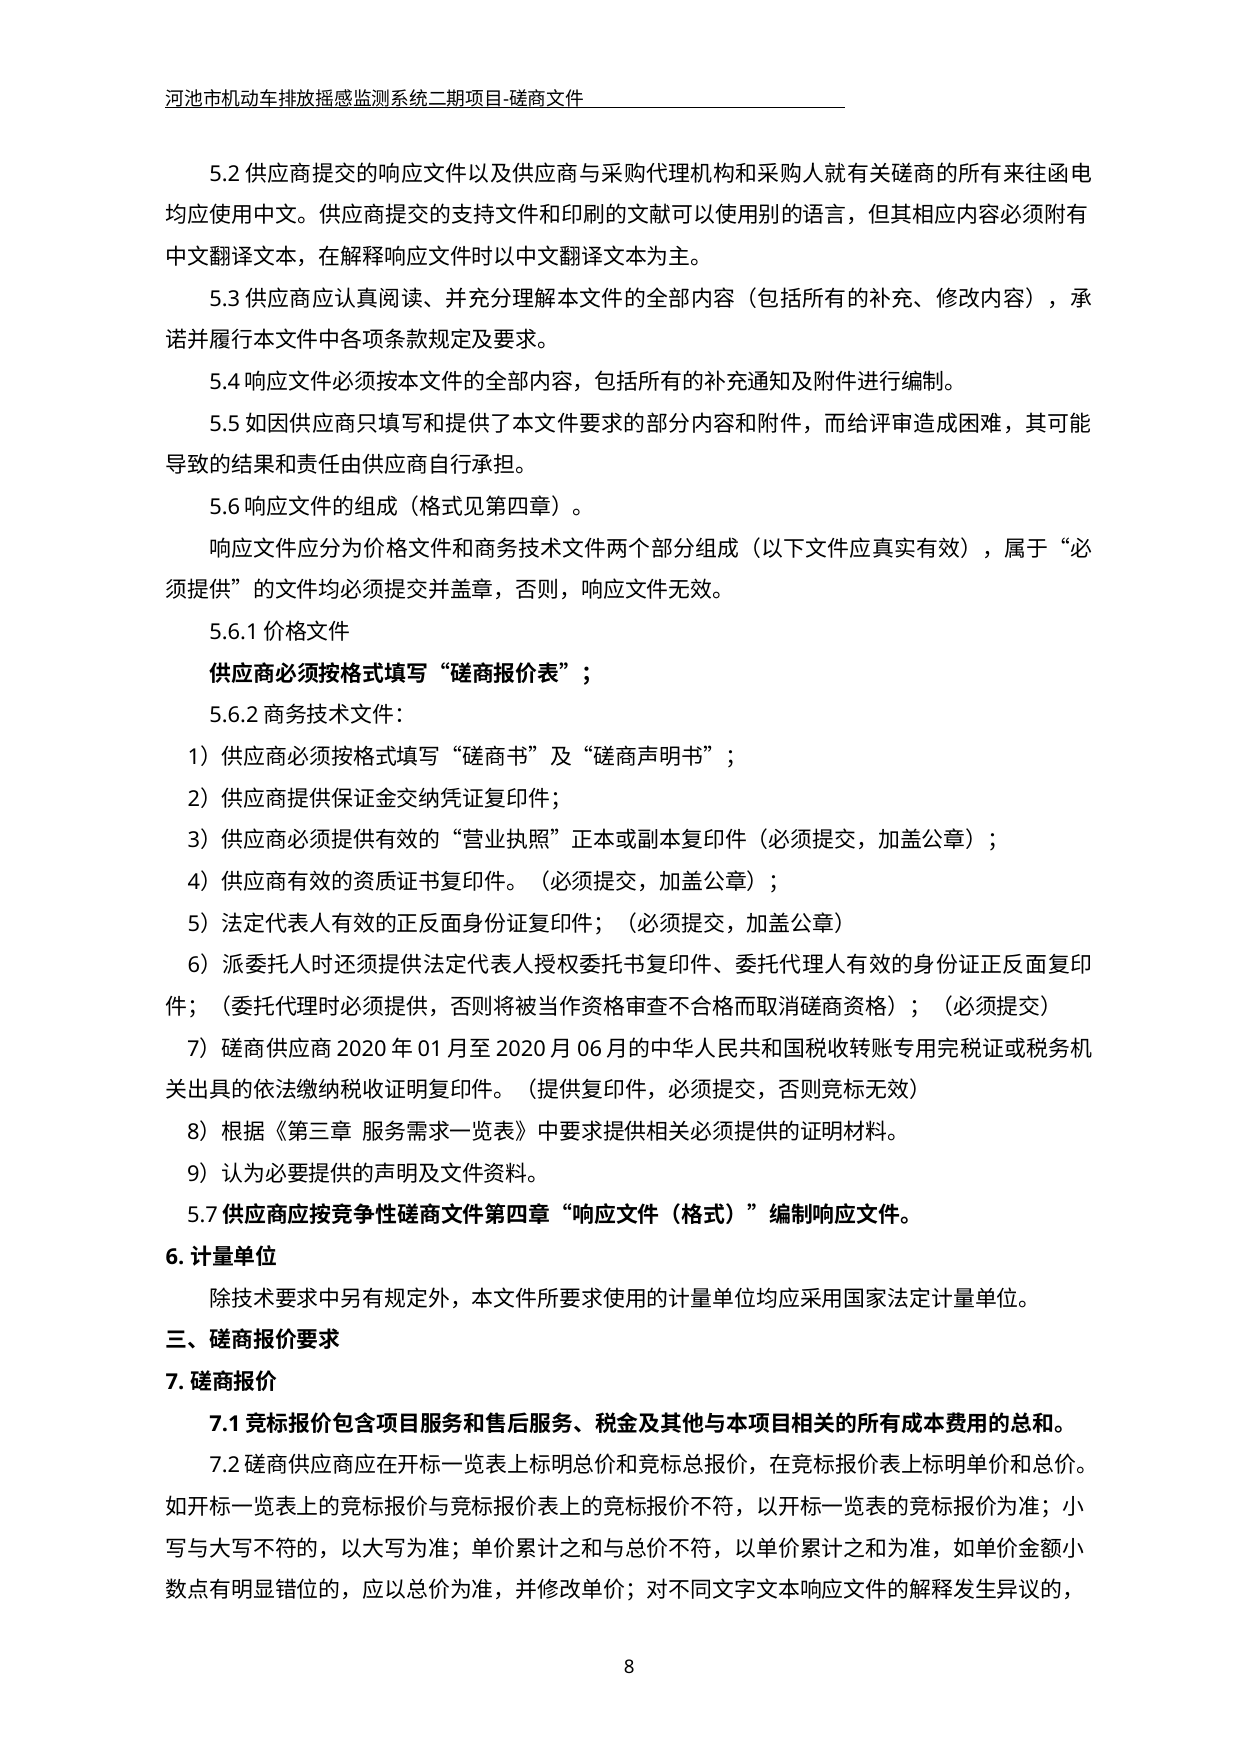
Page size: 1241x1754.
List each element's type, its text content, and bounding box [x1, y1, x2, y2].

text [165, 1439, 1092, 1606]
text 6）派委托人时还须提供法定代表人授权委托书复印件、委托代理人有效的身份证正反面复印件；（委托代理时必须提供，否则将被当作资格审查不合格而取消磋商资格）；（必须提交） [165, 939, 1092, 1023]
text 5.6.1价格文件 [165, 606, 1092, 648]
text 7.1竞标报价包含项目服务和售后服务、税金及其他与本项目相关的所有成本费用的总和。 [165, 1398, 1092, 1439]
text 5）法定代表人有效的正反面身份证复印件；（必须提交，加盖公章） [165, 898, 1092, 939]
text 5.4响应文件必须按本文件的全部内容，包括所有的补充通知及附件进行编制。 [165, 356, 1092, 398]
text 5.7供应商应按竞争性磋商文件第四章“响应文件（格式）”编制响应文件。 [165, 1189, 1092, 1231]
text 6. 计量单位 [165, 1231, 1092, 1273]
text 供应商必须按格式填写“磋商报价表”； [165, 648, 1092, 689]
text 4）供应商有效的资质证书复印件。（必须提交，加盖公章）； [165, 856, 1092, 898]
text 除技术要求中另有规定外，本文件所要求使用的计量单位均应采用国家法定计量单位。 [209, 1273, 1092, 1314]
text 2）供应商提供保证金交纳凭证复印件； [176, 773, 1092, 814]
text 1）供应商必须按格式填写“磋商书”及“磋商声明书”； [165, 731, 1092, 773]
text 9）认为必要提供的声明及文件资料。 [165, 1148, 1092, 1189]
text 5.5如因供应商只填写和提供了本文件要求的部分内容和附件，而给评审造成困难，其可能导致的结果和责任由供应商自行承担。 [165, 398, 1092, 481]
text 7）磋商供应商2020年01月至2020月06月的中华人民共和国税收转账专用完税证或税务机关出具的依法缴纳税收证明复印件。（提供复印件，必须提交，否则竞标无效） [165, 1023, 1092, 1106]
text 5.6.2商务技术文件： [165, 689, 1092, 731]
text 8）根据《第三章 服务需求一览表》中要求提供相关必须提供的证明材料。 [165, 1106, 1092, 1148]
text 5.2供应商提交的响应文件以及供应商与采购代理机构和采购人就有关磋商的所有来往函电均应使用中文。供应商提交的支持文件和印刷的文献可以使用别的语言，但其相应内容必须附有中文翻译文本，在解释响应文件时以中文翻译文本为主。 [165, 148, 1092, 273]
text 7. 磋商报价 [165, 1356, 1092, 1398]
text 5.3供应商应认真阅读、并充分理解本文件的全部内容（包括所有的补充、修改内容），承诺并履行本文件中各项条款规定及要求。 [165, 273, 1092, 356]
text 5.6响应文件的组成（格式见第四章）。 [165, 481, 1092, 523]
text 响应文件应分为价格文件和商务技术文件两个部分组成（以下文件应真实有效），属于“必须提供”的文件均必须提交并盖章，否则，响应文件无效。 [165, 523, 1092, 606]
text 三、磋商报价要求 [165, 1314, 1092, 1356]
text 3）供应商必须提供有效的“营业执照”正本或副本复印件（必须提交，加盖公章）； [176, 814, 1092, 856]
